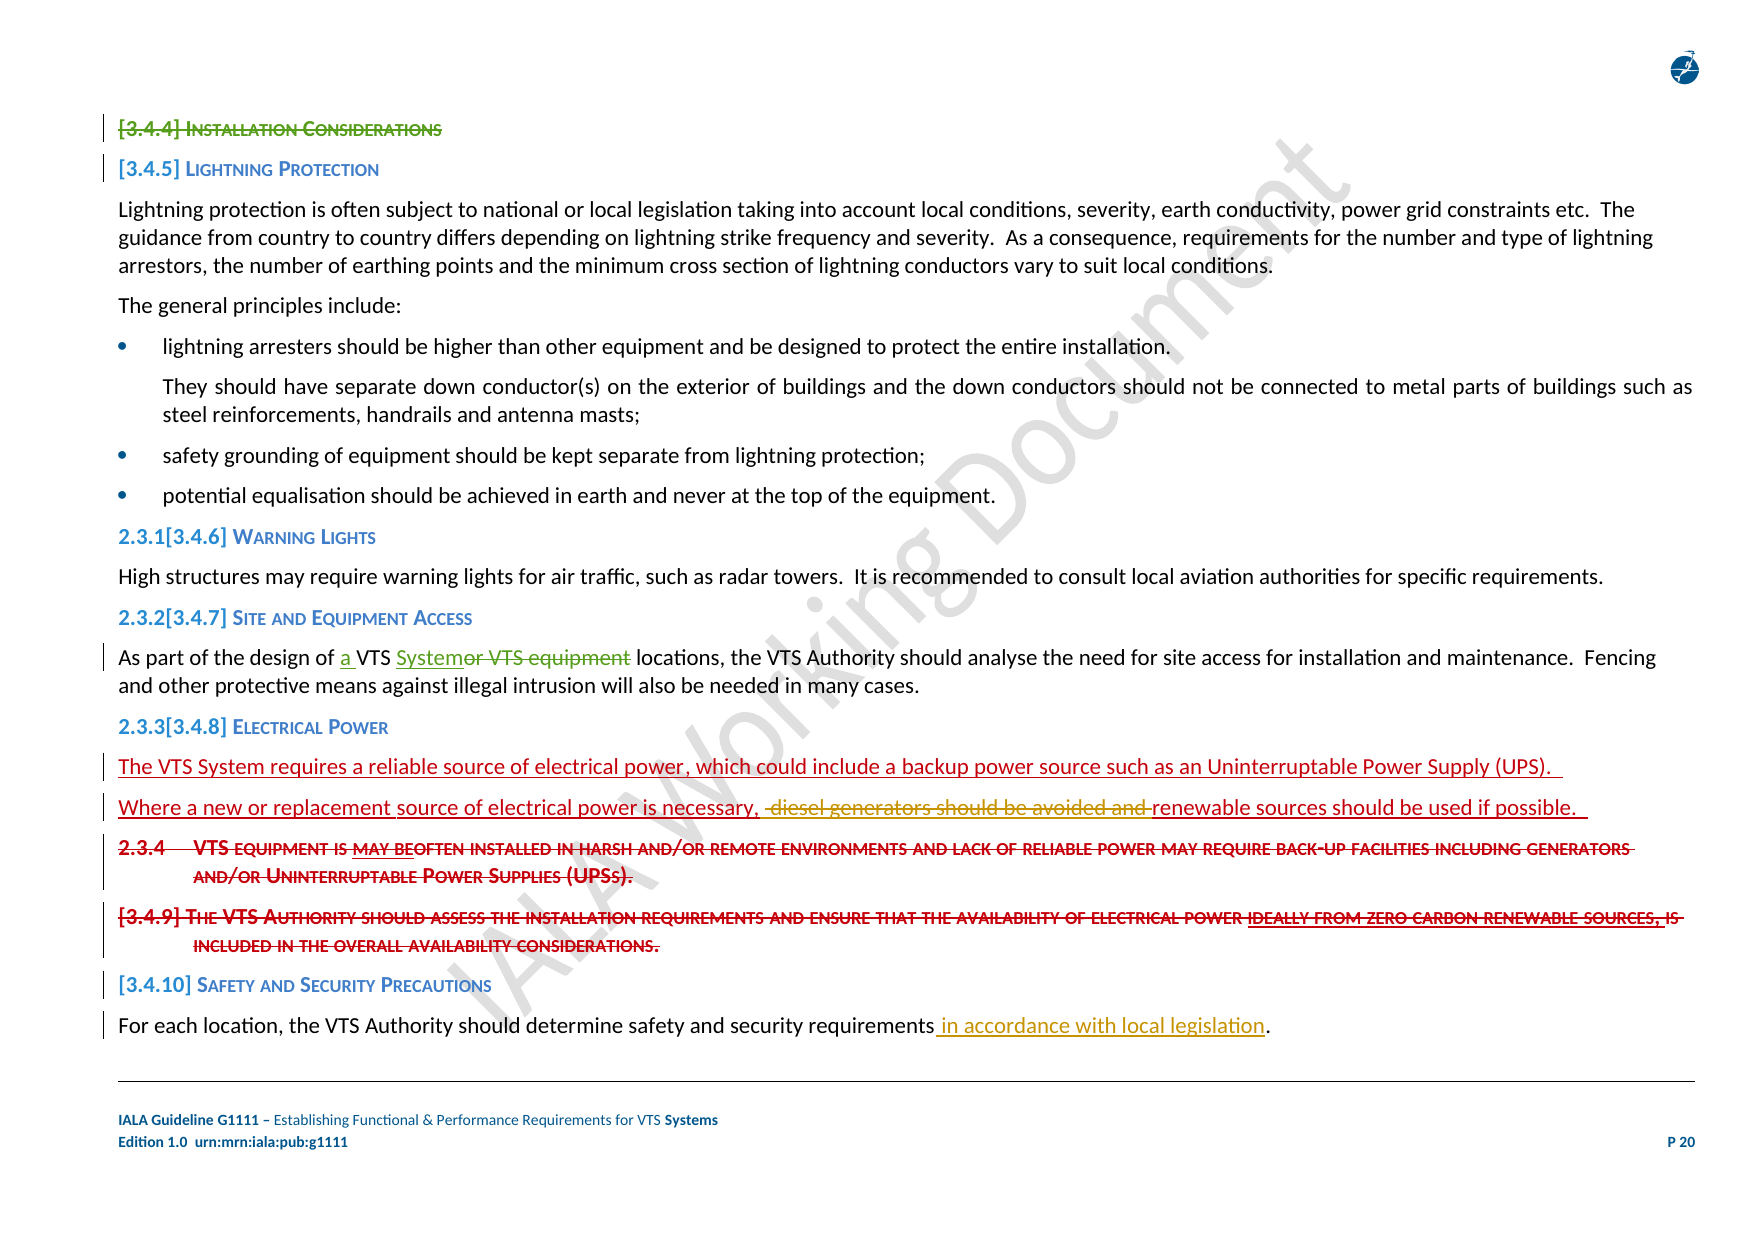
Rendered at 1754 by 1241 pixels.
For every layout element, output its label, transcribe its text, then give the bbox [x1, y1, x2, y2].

text Lightning protection is often subject to national or local legislation taking into account local conditions, severity, earth conductivity, power grid constraints etc. The guidance from country to country differs depending on lightning strike frequency and severity. As a consequence, requirements for the number and type of lightning arrestors, the number of earthing points and the minimum cross section of lightning conductors vary to suit local conditions. [118, 195, 1695, 279]
subtitle Safety and Security Precautions [118, 971, 1695, 999]
subtitle Site and Equipment Access [118, 603, 1695, 631]
picture [1639, 0, 1754, 119]
text lightning arresters should be higher than other equipment and be designed to protect the entire installation. [118, 332, 1695, 360]
text For each location, the VTS Authority should determine safety and security requirements. [118, 1011, 1695, 1039]
text potential equalisation should be achieved in earth and never at the top of the equipment. [118, 481, 1695, 509]
text The general principles include: [118, 291, 1695, 319]
text As part of the design of VTS locations, the VTS Authority should analyse the need for site access for installation and maintenance. Fencing and other protective means against illegal intrusion will also be needed in many cases. [118, 643, 1695, 699]
text High structures may require warning lights for air traffic, such as radar towers. It is recommended to consult local aviation authorities for specific requirements. [118, 562, 1695, 590]
text They should have separate down conductor(s) on the exterior of buildings and the down conductors should not be connected to metal parts of buildings such as steel reinforcements, handrails and antenna masts; [162, 372, 1695, 428]
text safety grounding of equipment should be kept separate from lightning protection; [118, 441, 1695, 469]
subtitle Electrical Power [118, 712, 1695, 740]
subtitle Lightning Protection [118, 154, 1695, 182]
subtitle Warning Lights [118, 522, 1695, 550]
